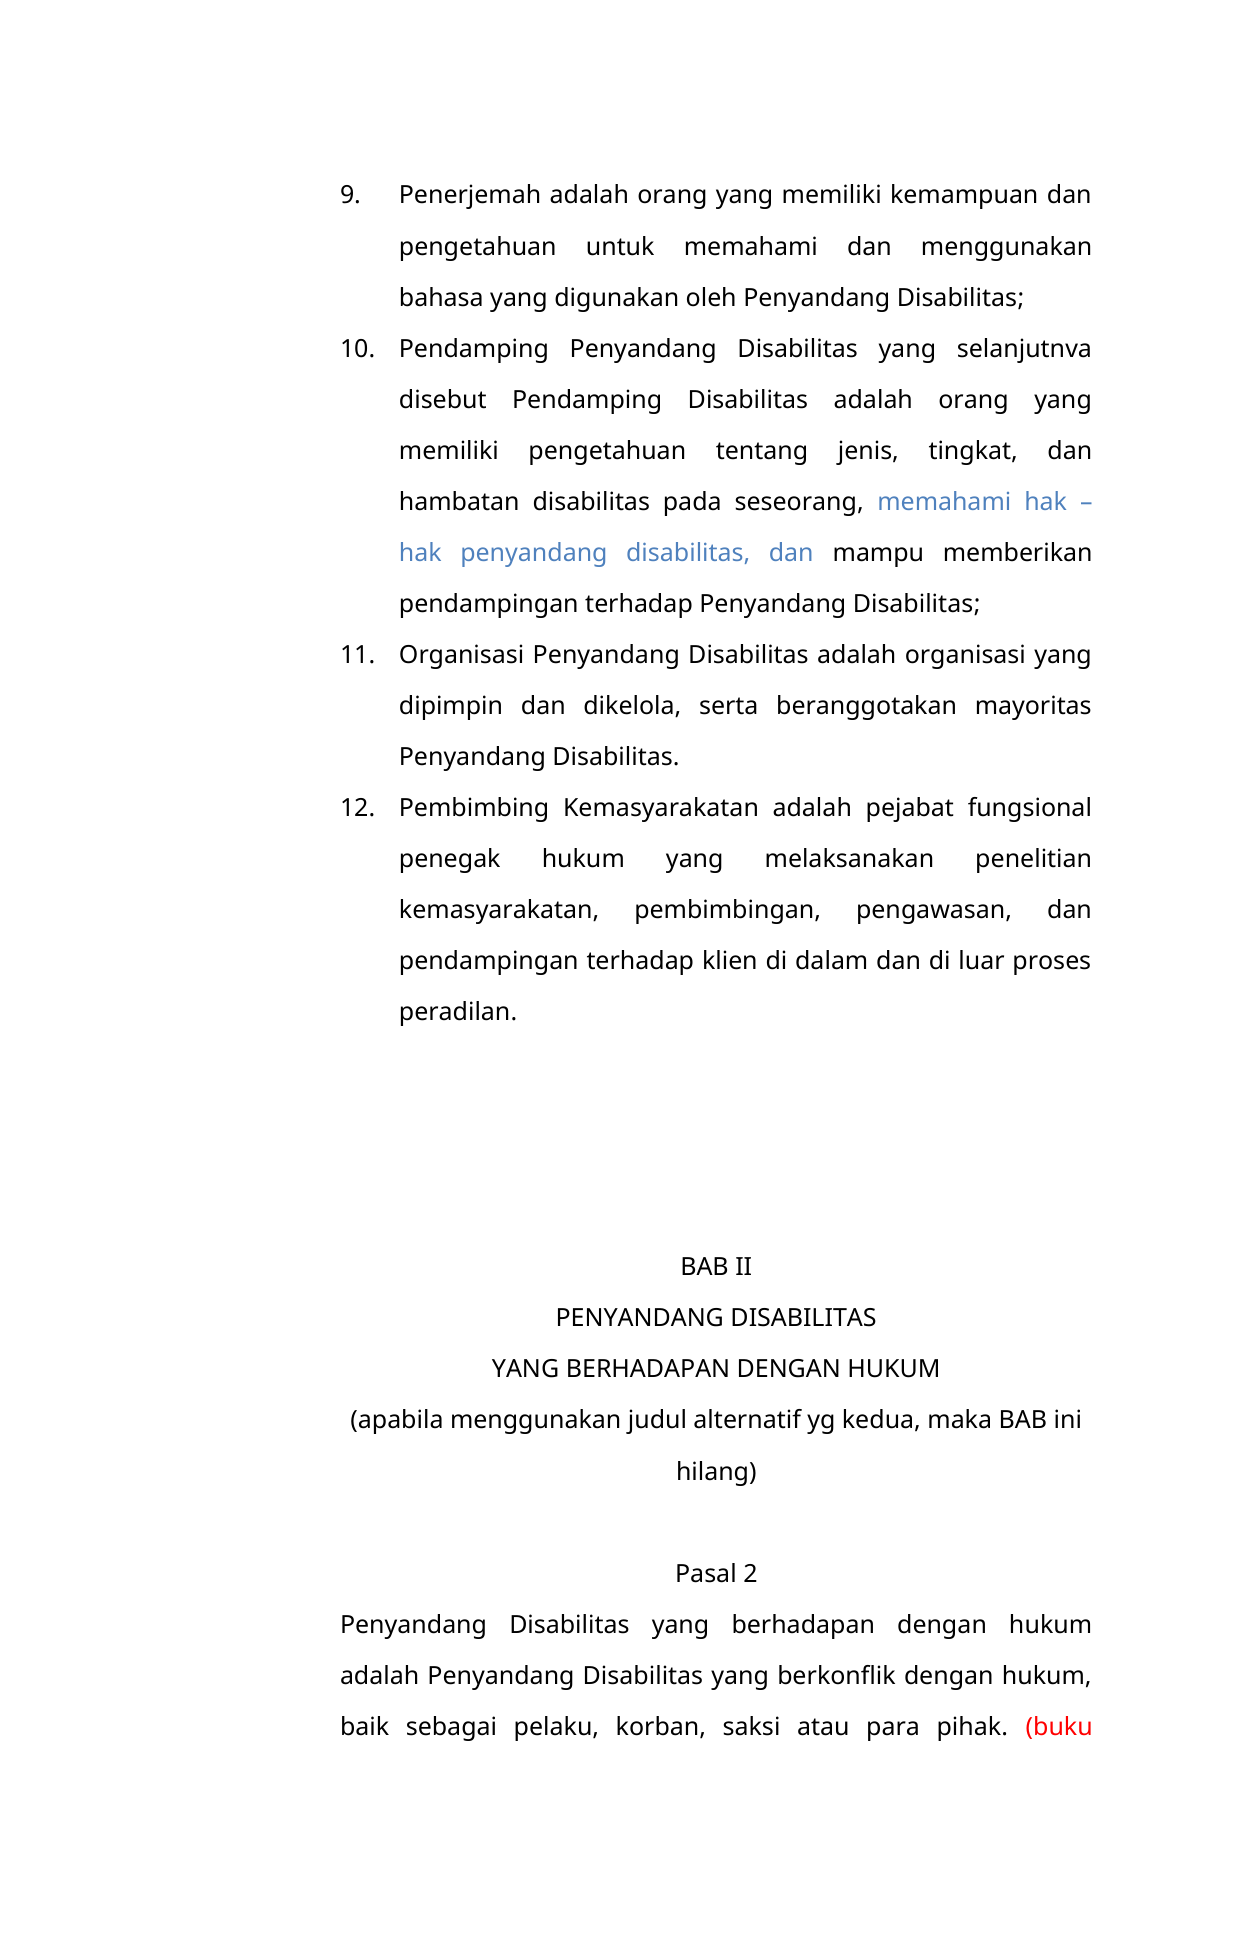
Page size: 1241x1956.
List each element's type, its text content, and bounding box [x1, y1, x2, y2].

text BAB II [340, 1249, 1092, 1283]
text (apabila menggunakan judul alternatif yg kedua, maka BAB ini hilang) [340, 1402, 1092, 1487]
list Organisasi Penyandang Disabilitas adalah organisasi yang dipimpin dan dikelola, serta beranggotakan mayoritas Penyandang Disabilitas. [340, 637, 1092, 773]
text Pasal 2 [340, 1555, 1092, 1589]
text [340, 1606, 1092, 1742]
list Pembimbing Kemasyarakatan adalah pejabat fungsional penegak hukum yang melaksanakan penelitian kemasyarakatan, pembimbingan, pengawasan, dan pendampingan terhadap klien di dalam dan di luar proses peradilan. [340, 790, 1092, 1028]
text YANG BERHADAPAN DENGAN HUKUM [340, 1351, 1092, 1385]
list Pendamping Penyandang Disabilitas yang selanjutnva disebut Pendamping Disabilitas adalah orang yang memiliki pengetahuan tentang jenis, tingkat, dan hambatan disabilitas pada seseorang, memahami hak – hak penyandang disabilitas, dan mampu memberikan pendampingan terhadap Penyandang Disabilitas; [340, 330, 1092, 619]
text PENYANDANG DISABILITAS [340, 1300, 1092, 1334]
list Penerjemah adalah orang yang memiliki kemampuan dan pengetahuan untuk memahami dan menggunakan bahasa yang digunakan oleh Penyandang Disabilitas; [340, 177, 1092, 313]
